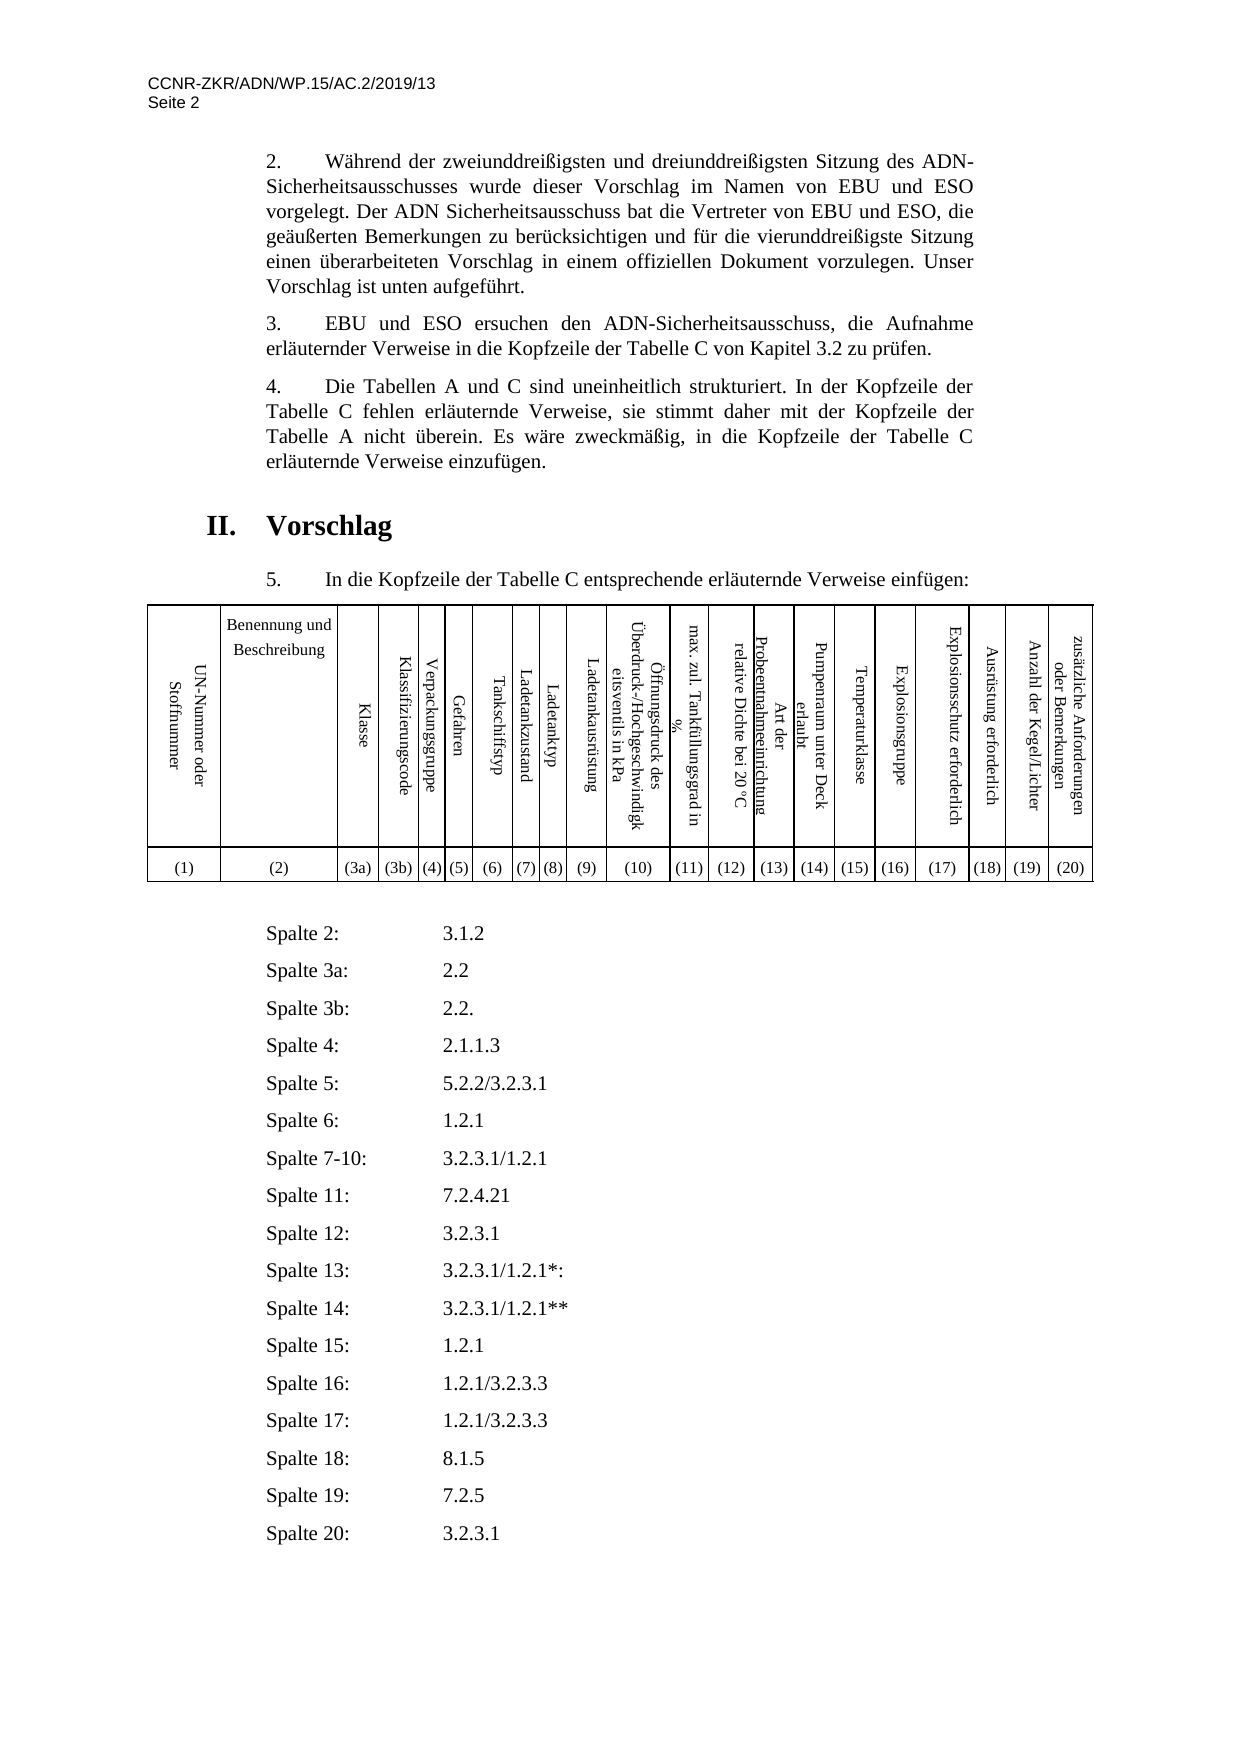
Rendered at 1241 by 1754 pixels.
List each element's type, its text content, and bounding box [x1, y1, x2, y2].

table_cell (13) [755, 848, 793, 881]
table_header zusätzliche Anforderungen oder Bemerkungen [1049, 606, 1092, 846]
text Spalte 13: 3.2.3.1/1.2.1*: [266, 1257, 974, 1282]
text Spalte 3a: 2.2 [266, 957, 974, 982]
text Spalte 17: 1.2.1/3.2.3.3 [266, 1407, 974, 1432]
table_header Öffnungsdruck des Überdruck-/Hochgeschwindigkeitsventils in kPa [607, 606, 669, 846]
table_cell (8) [540, 848, 566, 881]
text Spalte 12: 3.2.3.1 [266, 1219, 974, 1244]
table_header UN-Nummer oder Stoffnummer [148, 606, 220, 846]
table_header Klassifizierungscode [379, 606, 418, 846]
table_header Benennung und Beschreibung [221, 606, 337, 846]
table_cell (1) [148, 848, 220, 881]
table_header Ladetankausrüstung [567, 606, 606, 846]
table_cell (15) [835, 848, 874, 881]
text 2. Während der zweiunddreißigsten und dreiunddreißigsten Sitzung des ADN-Sicherheitsausschusses wurde dieser Vorschlag im Namen von EBU und ESO vorgelegt. Der ADN Sicherheitsausschuss bat die Vertreter von EBU und ESO, die geäußerten Bemerkungen zu berücksichtigen und für die vierunddreißigste Sitzung einen überarbeiteten Vorschlag in einem offiziellen Dokument vorzulegen. Unser Vorschlag ist unten aufgeführt. [266, 148, 974, 298]
text II. Vorschlag [148, 510, 974, 541]
table_header Ladetanktyp [540, 606, 566, 846]
table_header Explosionsschutz erforderlich [916, 606, 968, 846]
table_cell (10) [607, 848, 669, 881]
text Spalte 2: 3.1.2 [266, 919, 974, 944]
table_cell (11) [671, 848, 708, 881]
table_cell (18) [970, 848, 1005, 881]
text Spalte 14: 3.2.3.1/1.2.1** [266, 1294, 974, 1319]
text Spalte 16: 1.2.1/3.2.3.3 [266, 1369, 974, 1394]
table_cell (3a) [338, 848, 378, 881]
table_header Ladetankzustand [513, 606, 539, 846]
table_cell (12) [709, 848, 753, 881]
table_cell (9) [567, 848, 606, 881]
text Spalte 7-10: 3.2.3.1/1.2.1 [266, 1144, 974, 1169]
text Spalte 3b: 2.2. [266, 994, 974, 1019]
text 5. In die Kopfzeile der Tabelle C entsprechende erläuternde Verweise einfügen: [266, 566, 974, 591]
text Spalte 18: 8.1.5 [266, 1444, 974, 1469]
text Spalte 20: 3.2.3.1 [266, 1519, 974, 1544]
table_header max. zul. Tankfüllungsgrad in % [671, 606, 708, 846]
table_cell (19) [1006, 848, 1048, 881]
text Spalte 4: 2.1.1.3 [266, 1032, 974, 1057]
table_cell (4) [419, 848, 444, 881]
table_cell (6) [473, 848, 512, 881]
table_header Ausrüstung erforderlich [970, 606, 1005, 846]
text Spalte 5: 5.2.2/3.2.3.1 [266, 1069, 974, 1094]
table_header Art der Probeentnahmeeinrichtung [755, 606, 793, 846]
table_cell (5) [446, 848, 472, 881]
text Spalte 6: 1.2.1 [266, 1107, 974, 1132]
table_header Anzahl der Kegel/Lichter [1006, 606, 1048, 846]
table_cell (20) [1049, 848, 1092, 881]
table_cell (16) [876, 848, 915, 881]
text 4. Die Tabellen A und C sind uneinheitlich strukturiert. In der Kopfzeile der Tabelle C fehlen erläuternde Verweise, sie stimmt daher mit der Kopfzeile der Tabelle A nicht überein. Es wäre zweckmäßig, in die Kopfzeile der Tabelle C erläuternde Verweise einzufügen. [266, 373, 974, 473]
table_cell (3b) [379, 848, 418, 881]
table_header Verpackungsgruppe [419, 606, 444, 846]
table_header Temperaturklasse [835, 606, 874, 846]
table_header Gefahren [446, 606, 472, 846]
table_header Klasse [338, 606, 378, 846]
table_cell (7) [513, 848, 539, 881]
table_header Tankschiffstyp [473, 606, 512, 846]
text Spalte 15: 1.2.1 [266, 1332, 974, 1357]
table_header Explosionsgruppe [876, 606, 915, 846]
table_cell (17) [916, 848, 968, 881]
text 3. EBU und ESO ersuchen den ADN-Sicherheitsausschuss, die Aufnahme erläuternder Verweise in die Kopfzeile der Tabelle C von Kapitel 3.2 zu prüfen. [266, 310, 974, 360]
table_cell (2) [221, 848, 337, 881]
table_header relative Dichte bei 20 ºC [709, 606, 753, 846]
text Spalte 11: 7.2.4.21 [266, 1182, 974, 1207]
table_header Pumpenraum unter Deck erlaubt [795, 606, 834, 846]
table_cell (14) [795, 848, 834, 881]
text Spalte 19: 7.2.5 [266, 1482, 974, 1507]
